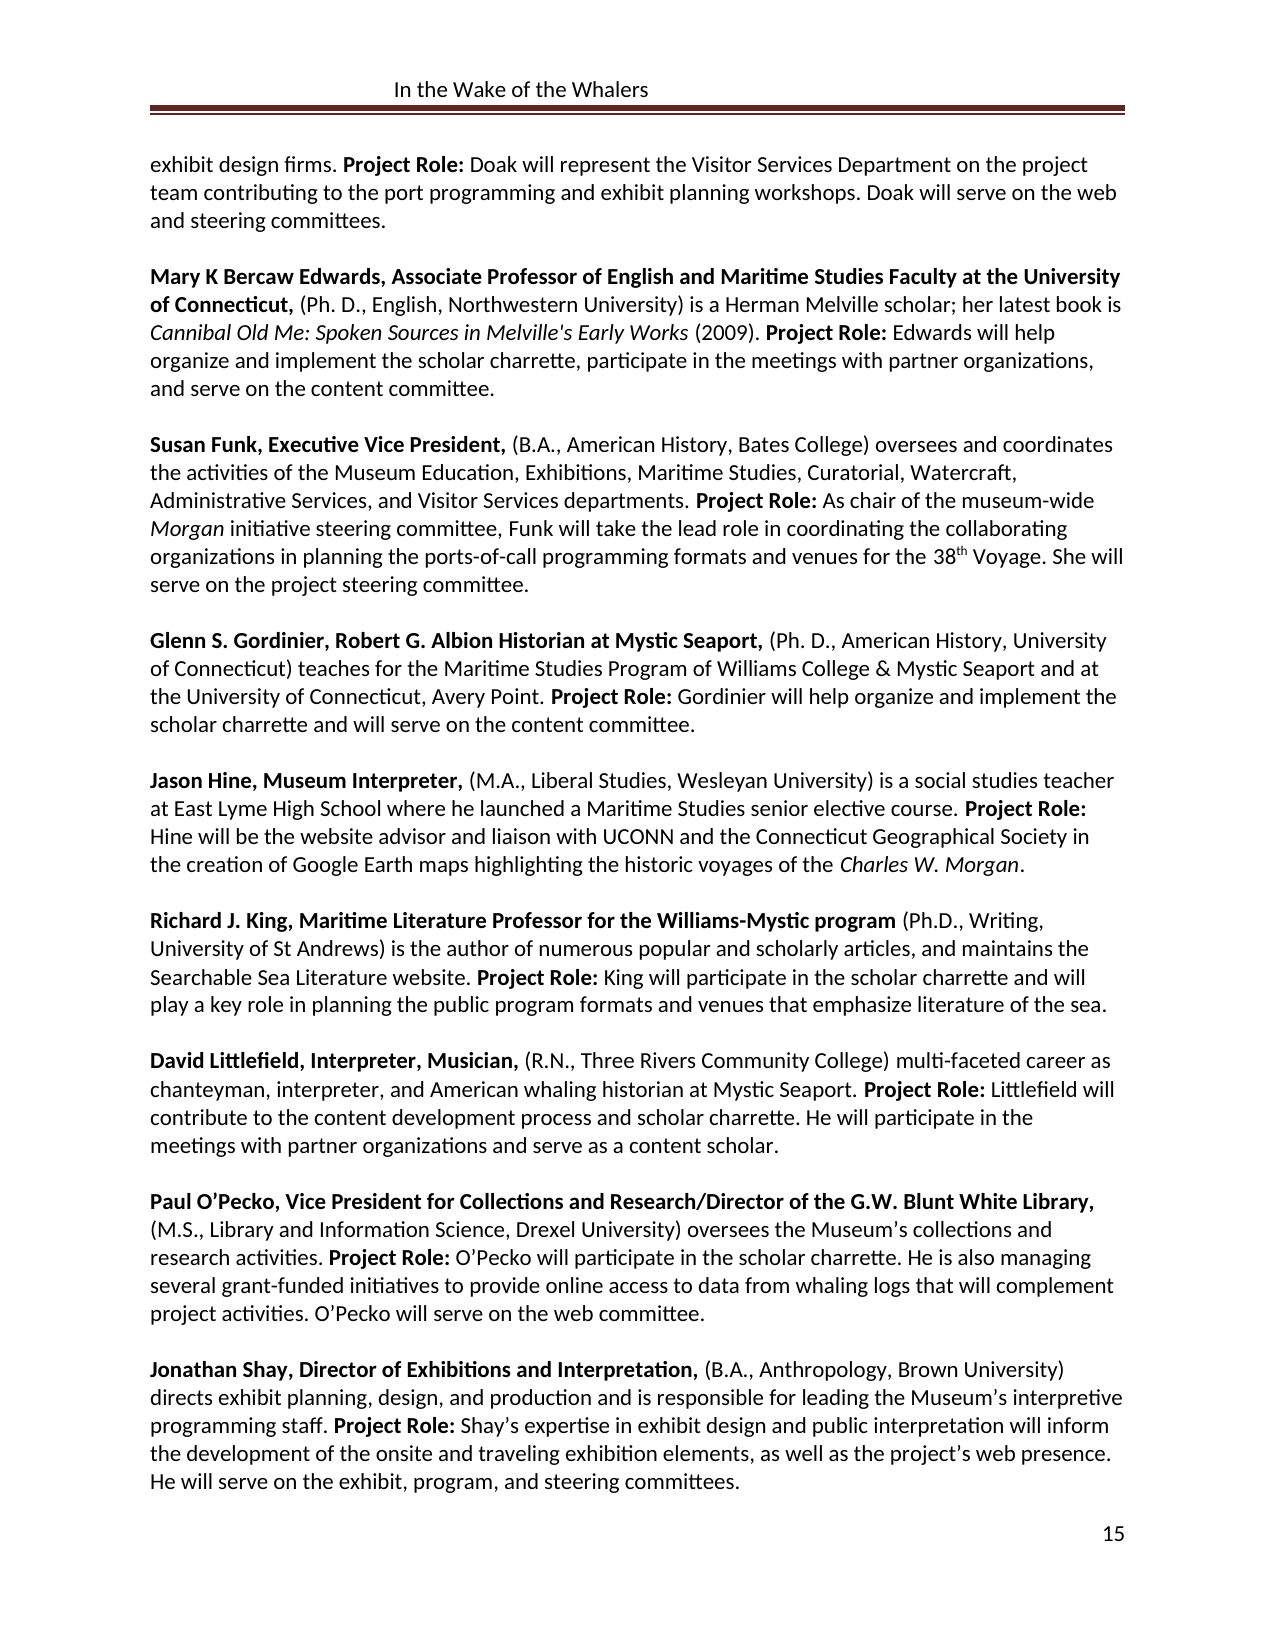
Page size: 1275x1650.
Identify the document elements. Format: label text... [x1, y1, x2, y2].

text Richard J. King, Maritime Literature Professor for the Williams-Mystic program (Ph.D., Writing, University of St Andrews) is the author of numerous popular and scholarly articles, and maintains the Searchable Sea Literature website. Project Role: King will participate in the scholar charrette and will play a key role in planning the public program formats and venues that emphasize literature of the sea. [150, 907, 1125, 1019]
text Mary K Bercaw Edwards, Associate Professor of English and Maritime Studies Faculty at the University of Connecticut, (Ph. D., English, Northwestern University) is a Herman Melville scholar; her latest book is Cannibal Old Me: Spoken Sources in Melville's Early Works (2009). Project Role: Edwards will help organize and implement the scholar charrette, participate in the meetings with partner organizations, and serve on the content committee. [150, 262, 1125, 402]
text Jonathan Shay, Director of Exhibitions and Interpretation, (B.A., Anthropology, Brown University) directs exhibit planning, design, and production and is responsible for leading the Museum’s interpretive programming staff. Project Role: Shay’s expertise in exhibit design and public interpretation will inform the development of the onsite and traveling exhibition elements, as well as the project’s web presence. He will serve on the exhibit, program, and steering committees. [150, 1355, 1125, 1495]
text Jason Hine, Museum Interpreter, (M.A., Liberal Studies, Wesleyan University) is a social studies teacher at East Lyme High School where he launched a Maritime Studies senior elective course. Project Role: Hine will be the website advisor and liaison with UCONN and the Connecticut Geographical Society in the creation of Google Earth maps highlighting the historic voyages of the Charles W. Morgan. [150, 766, 1125, 878]
text Paul O’Pecko, Vice President for Collections and Research/Director of the G.W. Blunt White Library, (M.S., Library and Information Science, Drexel University) oversees the Museum’s collections and research activities. Project Role: O’Pecko will participate in the scholar charrette. He is also managing several grant-funded initiatives to provide online access to data from whaling logs that will complement project activities. O’Pecko will serve on the web committee. [150, 1187, 1125, 1327]
text David Littlefield, Interpreter, Musician, (R.N., Three Rivers Community College) multi-faceted career as chanteyman, interpreter, and American whaling historian at Mystic Seaport. Project Role: Littlefield will contribute to the content development process and scholar charrette. He will participate in the meetings with partner organizations and serve as a content scholar. [150, 1047, 1125, 1159]
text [150, 150, 1125, 234]
text Glenn S. Gordinier, Robert G. Albion Historian at Mystic Seaport, (Ph. D., American History, University of Connecticut) teaches for the Maritime Studies Program of Williams College & Mystic Seaport and at the University of Connecticut, Avery Point. Project Role: Gordinier will help organize and implement the scholar charrette and will serve on the content committee. [150, 626, 1125, 738]
text Susan Funk, Executive Vice President, (B.A., American History, Bates College) oversees and coordinates the activities of the Museum Education, Exhibitions, Maritime Studies, Curatorial, Watercraft, Administrative Services, and Visitor Services departments. Project Role: As chair of the museum-wide Morgan initiative steering committee, Funk will take the lead role in coordinating the collaborating organizations in planning the ports-of-call programming formats and venues for the 38th Voyage. She will serve on the project steering committee. [150, 430, 1125, 598]
